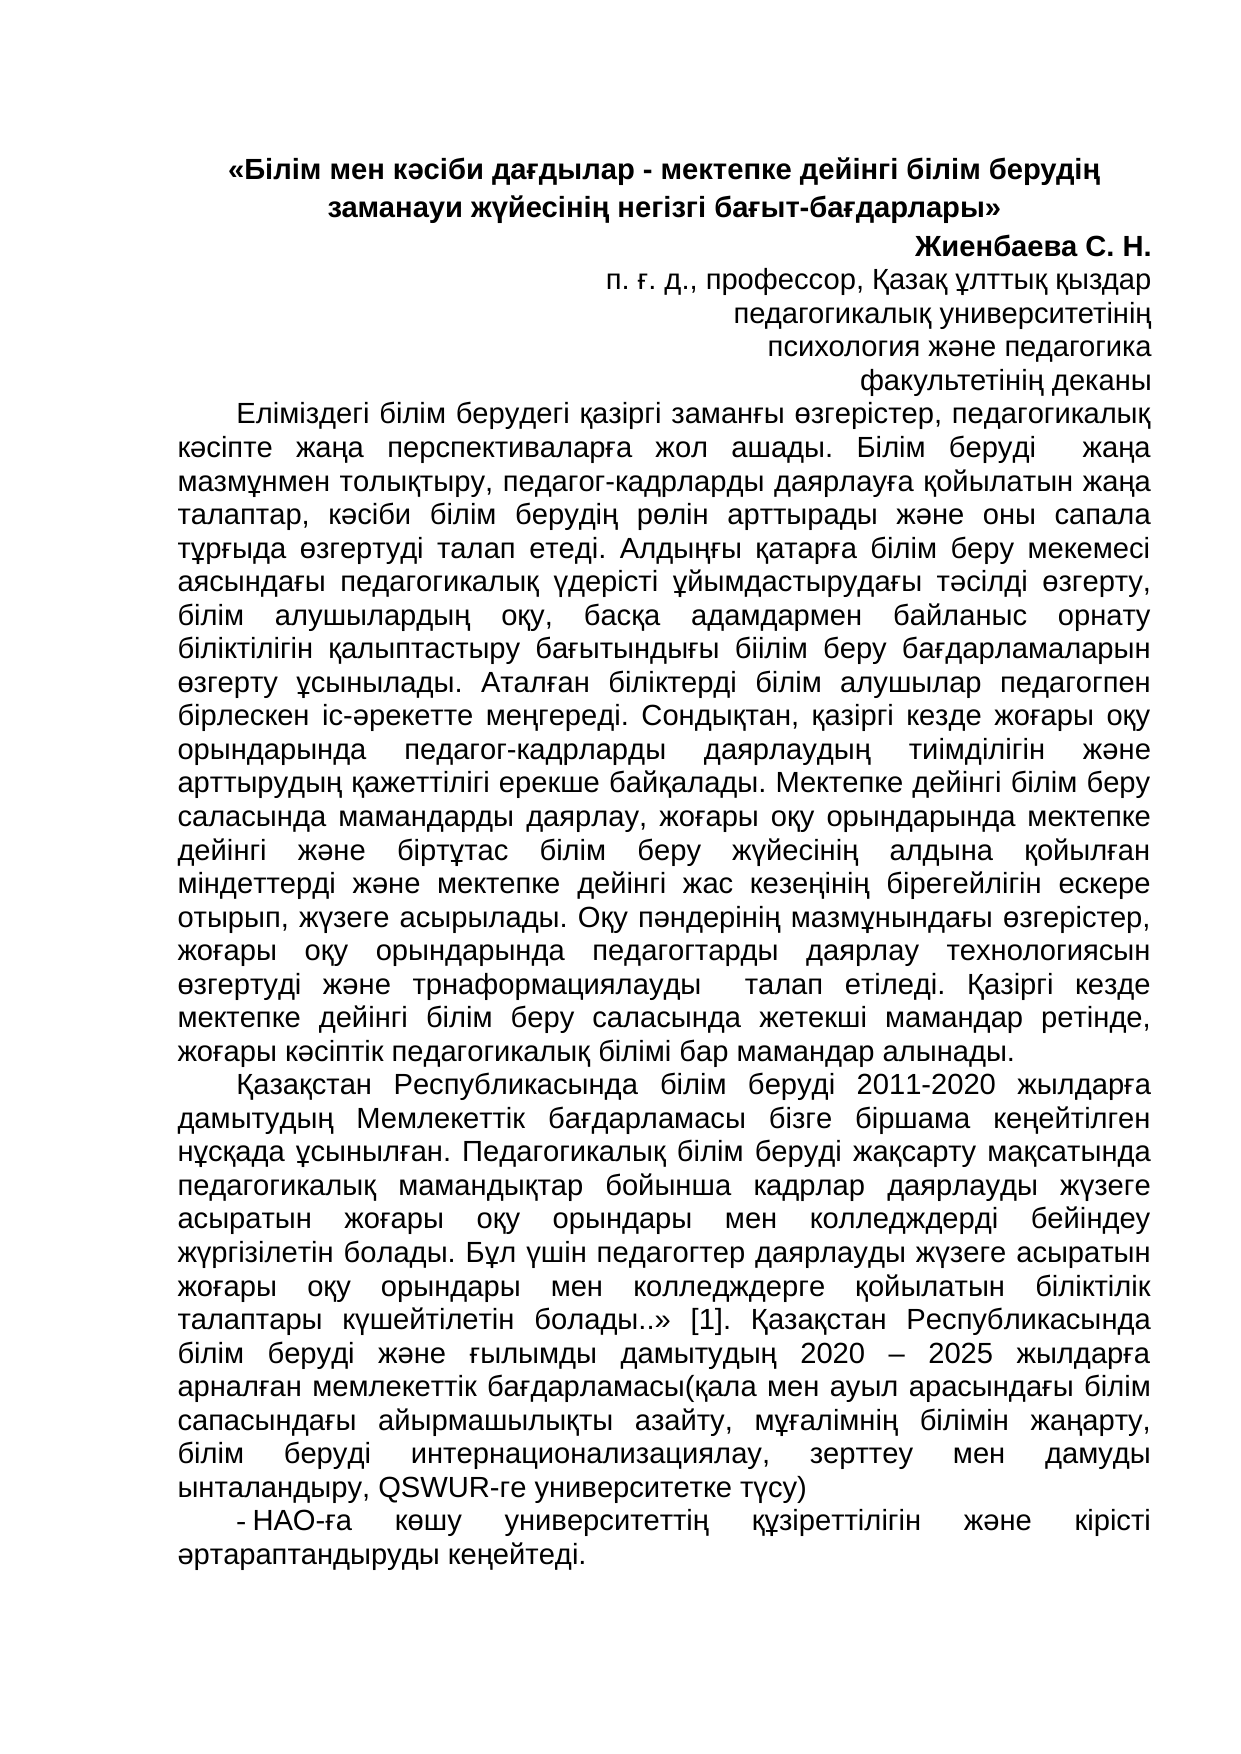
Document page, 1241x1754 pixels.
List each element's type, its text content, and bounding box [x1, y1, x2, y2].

text п. ғ. д., профессор, Қазақ ұлттық қыздар [177, 262, 1152, 296]
text психология және педагогика [177, 329, 1152, 363]
text Жиенбаева С. Н. [177, 229, 1152, 262]
list НАО-ға көшу университеттің құзіреттілігін және кірісті әртараптандыруды кеңейтеді. [177, 1503, 1152, 1571]
text Еліміздегі білім берудегі қазіргі заманғы өзгерістер, педагогикалық кәсіпте жаңа перспективаларға жол ашады. Білім беруді жаңа мазмұнмен толықтыру, педагог-кадрларды даярлауға қойылатын жаңа талаптар, кәсіби білім берудің рөлін арттырады және оны сапала тұрғыда өзгертуді талап етеді. Алдыңғы қатарға білім беру мекемесі аясындағы педагогикалық үдерісті ұйымдастырудағы тәсілді өзгерту, білім алушылардың оқу, басқа адамдармен байланыс орнату біліктілігін қалыптастыру бағытындығы біілім беру бағдарламаларын өзгерту ұсынылады. Аталған біліктерді білім алушылар педагогпен бірлескен іс-әрекетте меңгереді. Сондықтан, қазіргі кезде жоғары оқу орындарында педагог-кадрларды даярлаудың тиімділігін және арттырудың қажеттілігі ерекше байқалады. Мектепке дейінгі білім беру саласында мамандарды даярлау, жоғары оқу орындарында мектепке дейінгі және біртұтас білім беру жүйесінің алдына қойылған міндеттерді және мектепке дейінгі жас кезеңінің бірегейлігін ескере отырып, жүзеге асырылады. Оқу пәндерінің мазмұнындағы өзгерістер, жоғары оқу орындарында педагогтарды даярлау технологиясын өзгертуді және трнаформациялауды талап етіледі. Қазіргі кезде мектепке дейінгі білім беру саласында жетекші мамандар ретінде, жоғары кәсіптік педагогикалық білімі бар мамандар алынады. [177, 396, 1152, 1067]
text «Білім мен кәсіби дағдылар - мектепке дейінгі білім берудің заманауи жүйесінің негізгі бағыт-бағдарлары» [177, 152, 1152, 224]
text Қазақстан Республикасында білім беруді 2011-2020 жылдарға дамытудың Мемлекеттік бағдарламасы бізге біршама кеңейтілген нұсқада ұсынылған. Педагогикалық білім беруді жақсарту мақсатында педагогикалық мамандықтар бойынша кадрлар даярлауды жүзеге асыратын жоғары оқу орындары мен колледждерді бейіндеу жүргізілетін болады. Бұл үшін педагогтер даярлауды жүзеге асыратын жоғары оқу орындары мен колледждерге қойылатын біліктілік талаптары күшейтілетін болады..» [1]. Қазақстан Республикасында білім беруді және ғылымды дамытудың 2020 – 2025 жылдарға арналған мемлекеттік бағдарламасы(қала мен ауыл арасындағы білім сапасындағы айырмашылықты азайту, мұғалімнің білімін жаңарту, білім беруді интернационализациялау, зерттеу мен дамуды ынталандыру, QSWUR-ге университетке түсу) [177, 1067, 1152, 1503]
text факультетінің деканы [177, 363, 1152, 396]
text педагогикалық университетінің [177, 296, 1152, 329]
